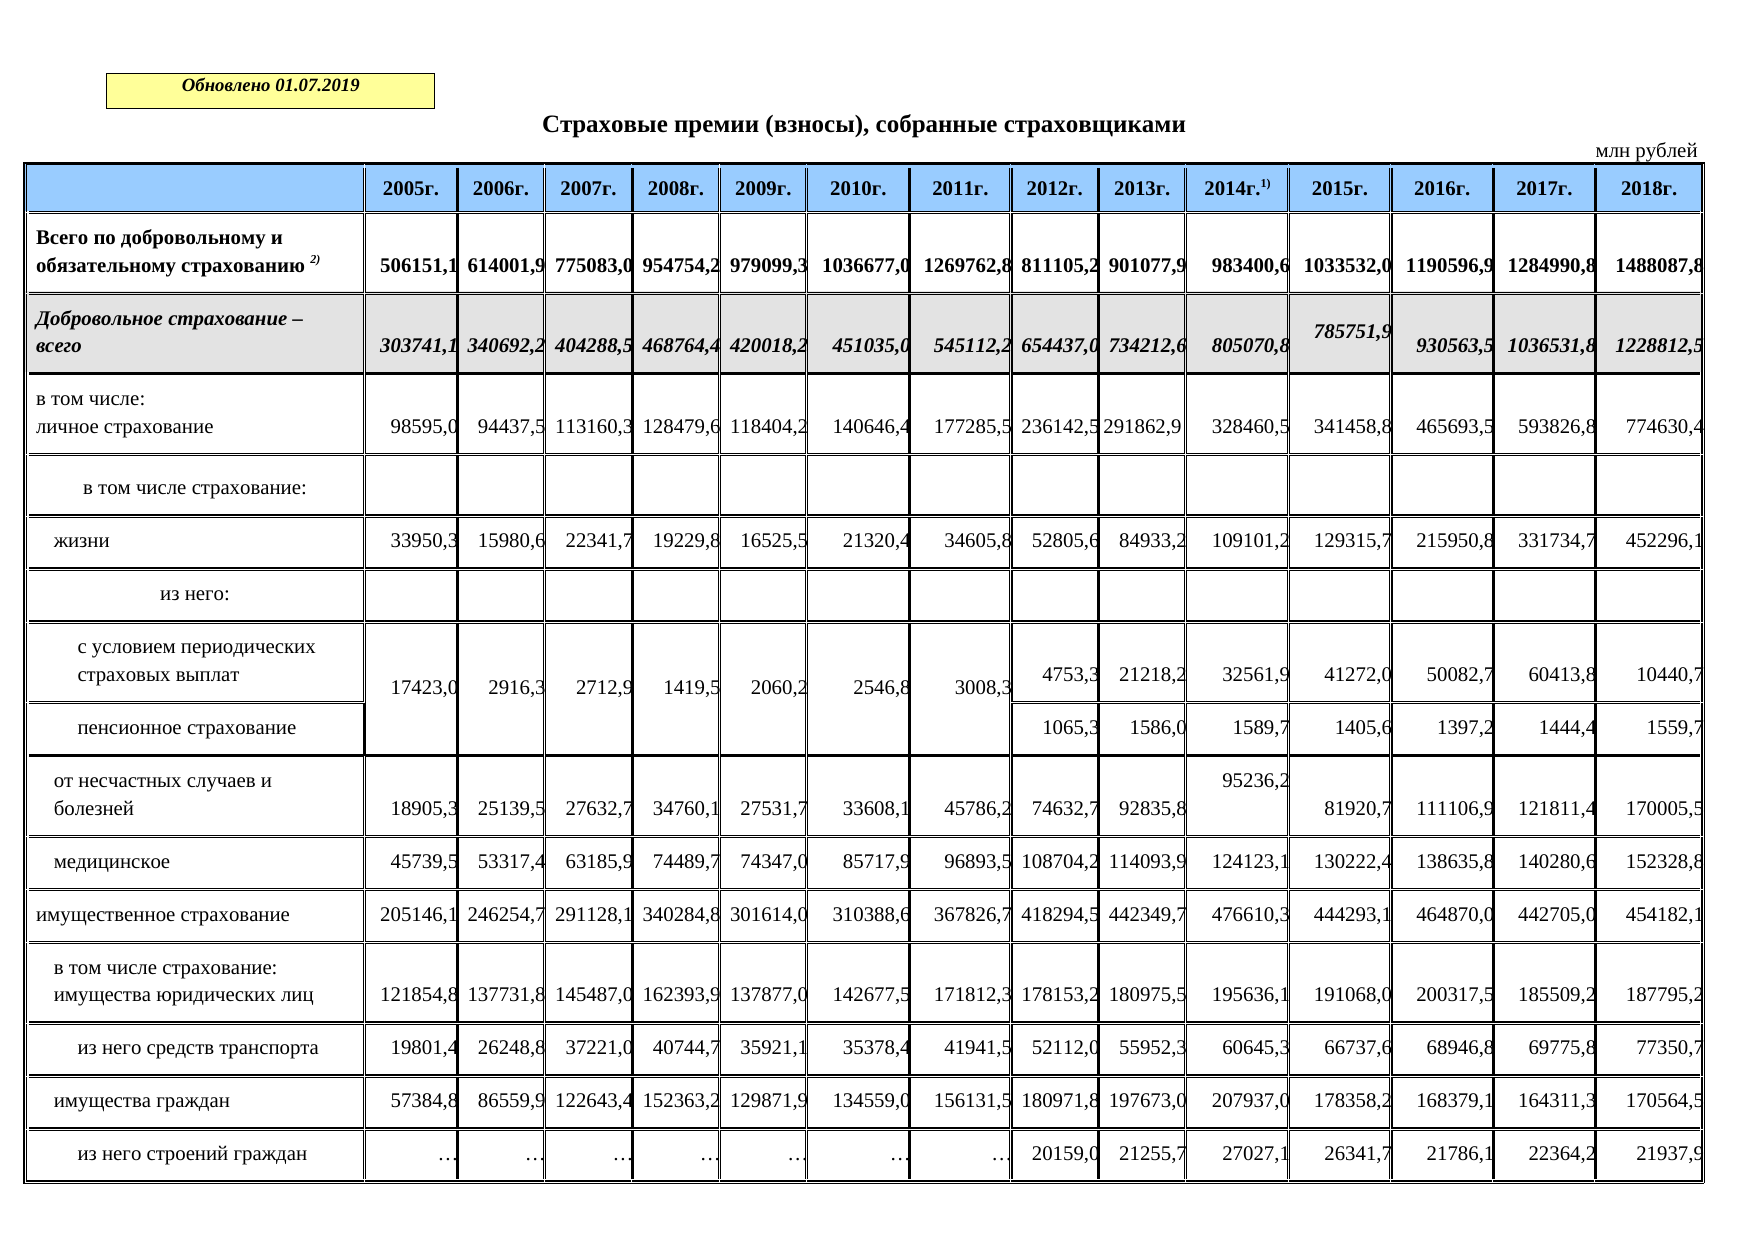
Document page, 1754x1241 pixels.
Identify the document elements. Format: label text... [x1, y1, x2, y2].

table_cell 92835,8 [1100, 757, 1184, 834]
table_cell 137731,8 [459, 944, 543, 1021]
table_header 2005г. [365, 165, 457, 211]
table_cell [1187, 456, 1287, 514]
table_cell 52805,6 [1013, 518, 1097, 567]
table_cell 1190596,9 [1393, 214, 1492, 291]
table_cell … [807, 1131, 909, 1180]
table_cell 341458,8 [1290, 375, 1389, 453]
table_cell [911, 571, 1009, 620]
table_cell 310388,6 [808, 891, 908, 941]
table_cell 954754,2 [634, 214, 718, 291]
table_cell 1036677,0 [808, 214, 908, 291]
table_cell 1065,3 [1013, 704, 1097, 754]
table_cell 27531,7 [721, 757, 805, 834]
table_cell 420018,2 [721, 295, 805, 372]
table_header 2011г. [909, 164, 1011, 211]
table_cell 171812,3 [911, 944, 1009, 1021]
table_cell 20159,0 [1011, 1131, 1098, 1180]
table_cell [1290, 456, 1389, 514]
table_cell 1284990,8 [1495, 214, 1594, 291]
table_cell 37221,0 [546, 1025, 631, 1074]
table_cell 68946,8 [1393, 1025, 1492, 1074]
table_cell 137877,0 [721, 944, 805, 1021]
table_cell [546, 571, 631, 620]
table_cell [808, 571, 908, 620]
table_cell 16525,5 [721, 518, 805, 567]
table_cell [1100, 456, 1184, 514]
table_cell 930563,5 [1393, 295, 1492, 372]
table_header Обновлено 01.07.2019 [107, 74, 434, 108]
table_cell Всего по добровольному и обязательному страхованию 2) [25, 211, 364, 291]
table_cell 215950,8 [1393, 518, 1492, 567]
table_cell 1419,5 [634, 624, 718, 754]
table_cell 35378,4 [808, 1025, 908, 1074]
table_cell 108704,2 [1013, 838, 1097, 887]
table_cell 418294,5 [1013, 891, 1097, 941]
table_cell 22341,7 [546, 518, 631, 567]
table_cell 57384,8 [366, 1078, 456, 1127]
table_cell 205146,1 [366, 891, 456, 941]
table_cell 178153,2 [1013, 944, 1097, 1021]
table_cell 129871,9 [721, 1078, 805, 1127]
table_cell 86559,9 [459, 1078, 543, 1127]
table_cell 27632,7 [546, 757, 631, 834]
table_cell из него строений граждан [27, 1127, 364, 1180]
table_cell 128479,6 [634, 375, 718, 453]
table_cell 21218,2 [1100, 624, 1184, 701]
table_cell … [545, 1131, 632, 1180]
table_cell 25139,5 [459, 757, 543, 834]
table_cell 130222,4 [1290, 838, 1389, 887]
table_cell 34605,8 [911, 518, 1009, 567]
table_cell из него средств транспорта [27, 1021, 363, 1074]
table_cell имущественное страхование [27, 888, 363, 941]
table_cell 614001,9 [459, 214, 543, 291]
table_cell 63185,9 [546, 838, 631, 887]
table_cell 1488087,8 [1595, 211, 1703, 291]
table_cell [1393, 571, 1492, 620]
table_cell 27027,1 [1186, 1131, 1289, 1180]
table_cell 74632,7 [1013, 757, 1097, 834]
table_cell 19229,8 [634, 518, 718, 567]
table_header 2009г. [720, 165, 807, 211]
table_cell 40744,7 [634, 1025, 718, 1074]
table_cell 236142,5 [1013, 375, 1097, 453]
table_cell 451035,0 [808, 295, 908, 372]
table_cell [1013, 456, 1097, 514]
table_cell [721, 571, 805, 620]
table_cell [459, 571, 543, 620]
table_cell 164311,3 [1495, 1078, 1594, 1127]
table_cell [634, 571, 718, 620]
table_cell 85717,9 [808, 838, 908, 887]
table_cell 367826,7 [911, 891, 1009, 941]
table_cell 1405,6 [1290, 704, 1389, 754]
table_cell 52112,0 [1013, 1025, 1097, 1074]
table_cell [1597, 567, 1702, 620]
table_cell 1269762,8 [911, 214, 1009, 291]
table_cell 2546,8 [808, 624, 908, 754]
table_cell 140646,4 [808, 375, 908, 453]
table_cell [546, 456, 631, 514]
table_cell из него: [27, 567, 363, 620]
table_cell 185509,2 [1495, 944, 1594, 1021]
table_cell [808, 456, 908, 514]
table_cell 191068,0 [1290, 944, 1389, 1021]
table_cell 811105,2 [1013, 214, 1097, 291]
table_cell 170564,5 [1597, 1074, 1702, 1127]
table_cell 111106,9 [1393, 757, 1492, 834]
table_cell 114093,9 [1100, 838, 1184, 887]
table_cell 95236,2 [1187, 757, 1287, 834]
table_cell 17423,0 [366, 624, 456, 754]
table_cell [366, 456, 456, 514]
table_cell 1559,7 [1595, 701, 1703, 754]
table_cell 2712,9 [546, 624, 631, 754]
table_cell 454182,1 [1597, 888, 1702, 941]
table_cell 138635,8 [1393, 838, 1492, 887]
table_cell 200317,5 [1393, 944, 1492, 1021]
table_cell 468764,4 [634, 295, 718, 372]
table_cell 178358,2 [1290, 1078, 1389, 1127]
table_cell 134559,0 [808, 1078, 908, 1127]
table_cell 121854,8 [366, 944, 456, 1021]
table_cell 21320,4 [808, 518, 908, 567]
table_cell 2060,2 [721, 624, 805, 754]
table_cell 3008,3 [911, 624, 1009, 754]
table_cell [1290, 571, 1389, 620]
table_cell 187795,2 [1595, 941, 1703, 1021]
table_cell 33608,1 [808, 757, 908, 834]
table_cell 291128,1 [546, 891, 631, 941]
table_cell … [720, 1131, 807, 1180]
table_cell 654437,0 [1013, 295, 1097, 372]
table_cell в том числе: личное страхование [27, 372, 363, 453]
table_cell 1228812,5 [1597, 291, 1702, 372]
table_cell 122643,4 [546, 1078, 631, 1127]
table_cell 19801,4 [366, 1025, 456, 1074]
table_cell 775083,0 [546, 214, 631, 291]
table_cell 340692,2 [459, 295, 543, 372]
table_cell 10440,7 [1597, 620, 1702, 701]
table_cell … [457, 1131, 544, 1180]
table_cell 774630,4 [1597, 372, 1701, 453]
table_cell 785751,9 [1290, 295, 1389, 372]
table_cell 180975,5 [1100, 944, 1184, 1021]
table_cell 45739,5 [366, 838, 456, 887]
table_cell 180971,8 [1013, 1078, 1097, 1127]
table_cell 109101,2 [1187, 518, 1287, 567]
table_cell [459, 456, 543, 514]
table_cell 476610,3 [1187, 891, 1287, 941]
table_header 2016г. [1391, 164, 1493, 211]
table_cell 1589,7 [1187, 704, 1287, 754]
table_cell 983400,6 [1187, 214, 1287, 291]
table_cell 124123,1 [1187, 838, 1287, 887]
table_cell [1393, 456, 1492, 514]
table_cell 452296,1 [1597, 514, 1702, 567]
table_cell 331734,7 [1495, 518, 1594, 567]
table_cell 121811,4 [1495, 757, 1594, 834]
table_cell 22364,2 [1493, 1131, 1595, 1180]
table_cell 60645,3 [1187, 1025, 1287, 1074]
table_header 2007г. [545, 164, 632, 211]
table_cell 18905,3 [366, 757, 456, 834]
table_cell 197673,0 [1100, 1078, 1184, 1127]
table_cell 303741,1 [366, 295, 456, 372]
text Страховые премии (взносы), собранные страховщиками [118, 109, 1609, 138]
table_cell 156131,5 [911, 1078, 1009, 1127]
table_cell 340284,8 [634, 891, 718, 941]
table_cell 301614,0 [721, 891, 805, 941]
table_cell 140280,6 [1495, 838, 1594, 887]
table_cell 465693,5 [1393, 375, 1492, 453]
table_cell 1586,0 [1100, 704, 1184, 754]
table_cell от несчастных случаев и болезней [27, 754, 363, 834]
table_cell 53317,4 [459, 838, 543, 887]
table_cell 77350,7 [1597, 1021, 1702, 1074]
table_cell Добровольное страхование – всего [27, 291, 363, 372]
table_header 2015г. [1289, 164, 1391, 211]
table_cell 152328,8 [1597, 835, 1702, 887]
table_cell медицинское [27, 835, 363, 887]
table_cell [1013, 571, 1097, 620]
table_cell 26248,8 [459, 1025, 543, 1074]
table_cell 41941,5 [911, 1025, 1009, 1074]
table_cell имущества граждан [27, 1074, 363, 1127]
table_cell 901077,9 [1100, 214, 1184, 291]
table_cell 177285,5 [911, 375, 1009, 453]
table_cell 15980,6 [459, 518, 543, 567]
table_cell 444293,1 [1290, 891, 1389, 941]
table_cell 162393,9 [634, 944, 718, 1021]
table_cell 33950,3 [366, 518, 456, 567]
text млн рублей [1506, 138, 1698, 162]
table_cell 45786,2 [911, 757, 1009, 834]
table_cell 84933,2 [1100, 518, 1184, 567]
table_cell 69775,8 [1495, 1025, 1594, 1074]
table_cell [1495, 571, 1594, 620]
table_cell 545112,2 [911, 295, 1009, 372]
table_cell 404288,5 [546, 295, 631, 372]
table_cell [721, 456, 805, 514]
table_cell 328460,5 [1187, 375, 1287, 453]
table_cell 464870,0 [1393, 891, 1492, 941]
table_cell 21255,7 [1098, 1131, 1186, 1180]
table_cell 979099,3 [721, 214, 805, 291]
table_cell [1595, 453, 1703, 514]
table_cell 81920,7 [1290, 757, 1389, 834]
table_cell [1187, 571, 1287, 620]
table_cell [634, 456, 718, 514]
table_cell 60413,8 [1495, 624, 1594, 701]
table_cell 113160,3 [546, 375, 631, 453]
table_cell 506151,1 [366, 214, 456, 291]
table_cell 246254,7 [459, 891, 543, 941]
table_cell 734212,6 [1100, 295, 1184, 372]
table_cell 96893,5 [911, 838, 1009, 887]
table_cell 34760,1 [634, 757, 718, 834]
table_cell 170005,5 [1597, 754, 1701, 834]
table_header 2012г. [1011, 165, 1098, 211]
table_cell [911, 456, 1009, 514]
table_cell 152363,2 [634, 1078, 718, 1127]
table_cell 805070,8 [1187, 295, 1287, 372]
table_cell пенсионное страхование [25, 701, 364, 754]
table_header 2014г.1) [1186, 165, 1289, 211]
table_cell 129315,7 [1290, 518, 1389, 567]
table_cell 41272,0 [1290, 624, 1389, 701]
table_cell с условием периодических страховых выплат [27, 620, 363, 701]
table_cell [1100, 571, 1184, 620]
table_cell 207937,0 [1187, 1078, 1287, 1127]
table_cell 442349,7 [1100, 891, 1184, 941]
table_cell 2916,3 [459, 624, 543, 754]
table_cell 35921,1 [721, 1025, 805, 1074]
table_header 2018г. [1595, 165, 1701, 211]
table_cell 593826,8 [1495, 375, 1594, 453]
table_cell [366, 571, 456, 620]
table_cell 66737,6 [1290, 1025, 1389, 1074]
table_cell 291862,9 [1100, 375, 1184, 453]
table_cell … [365, 1131, 457, 1180]
table_header [27, 165, 364, 211]
table_cell … [909, 1127, 1011, 1180]
table_header 2010г. [807, 165, 909, 211]
table_header 2006г. [457, 165, 544, 211]
table_cell 1036531,8 [1495, 295, 1594, 372]
table_cell 142677,5 [808, 944, 908, 1021]
table_cell 74489,7 [634, 838, 718, 887]
table_cell в том числе страхование: имущества юридических лиц [25, 941, 364, 1021]
table_header 2017г. [1493, 164, 1595, 211]
table_cell [1495, 456, 1594, 514]
table_cell 50082,7 [1393, 624, 1492, 701]
table_cell 1397,2 [1393, 704, 1492, 754]
table_cell 26341,7 [1289, 1131, 1391, 1180]
table_cell в том числе страхование: [25, 453, 364, 514]
table_cell 98595,0 [366, 375, 456, 453]
table_cell 145487,0 [546, 944, 631, 1021]
table_cell 1444,4 [1495, 704, 1594, 754]
table_cell 442705,0 [1495, 891, 1594, 941]
table_cell … [632, 1131, 719, 1180]
table_cell 4753,3 [1013, 624, 1097, 701]
table_cell 21937,9 [1595, 1127, 1702, 1180]
table_cell 195636,1 [1187, 944, 1287, 1021]
table_cell 168379,1 [1393, 1078, 1492, 1127]
table_header 2013г. [1098, 165, 1186, 211]
table_cell жизни [27, 514, 363, 567]
table_header 2008г. [632, 165, 719, 211]
table_cell 74347,0 [721, 838, 805, 887]
table_cell 118404,2 [721, 375, 805, 453]
table_cell 21786,1 [1391, 1131, 1493, 1180]
table_cell 94437,5 [459, 375, 543, 453]
table_cell 1033532,0 [1290, 214, 1389, 291]
table_cell 55952,3 [1100, 1025, 1184, 1074]
table_cell 32561,9 [1187, 624, 1287, 701]
